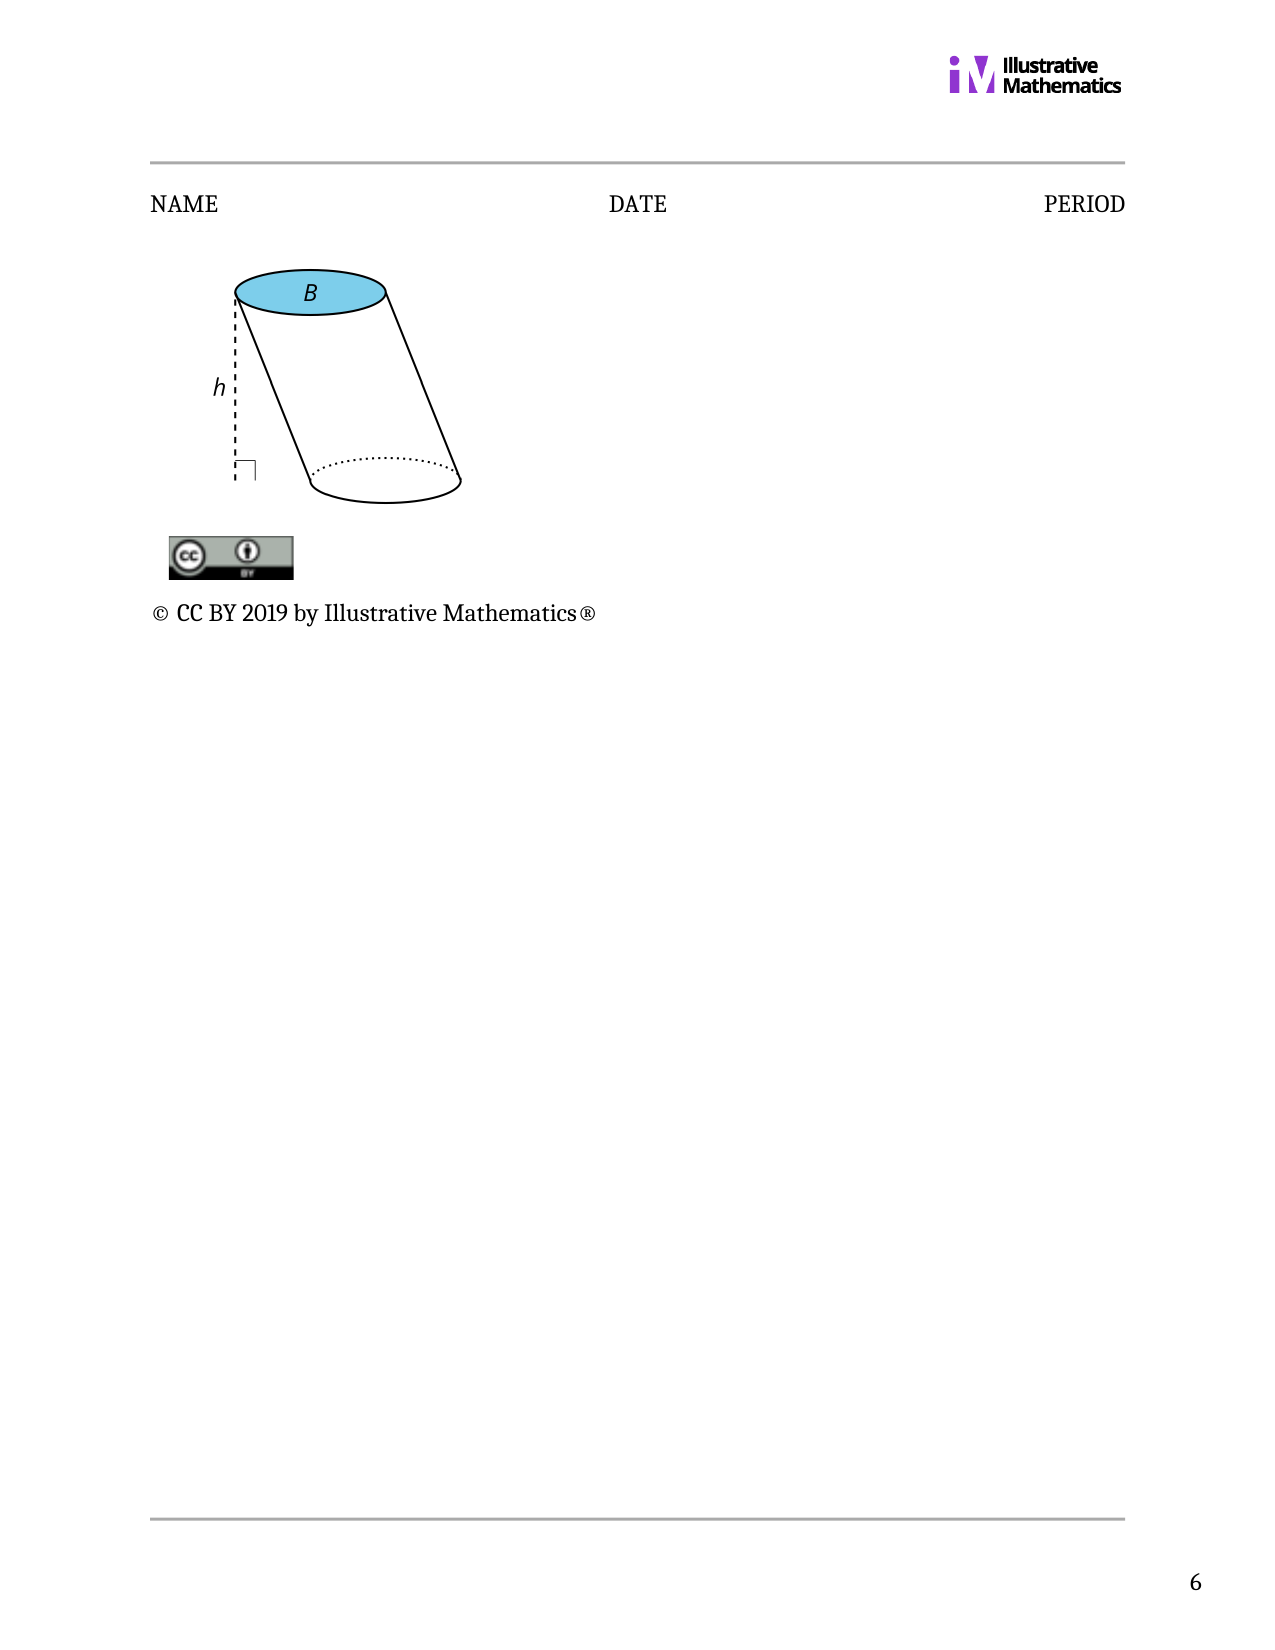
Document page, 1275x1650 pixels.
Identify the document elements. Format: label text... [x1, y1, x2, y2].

picture [168, 247, 484, 518]
text © CC BY 2019 by Illustrative Mathematics® [150, 599, 1125, 627]
picture [168, 536, 294, 580]
picture [949, 55, 1121, 93]
